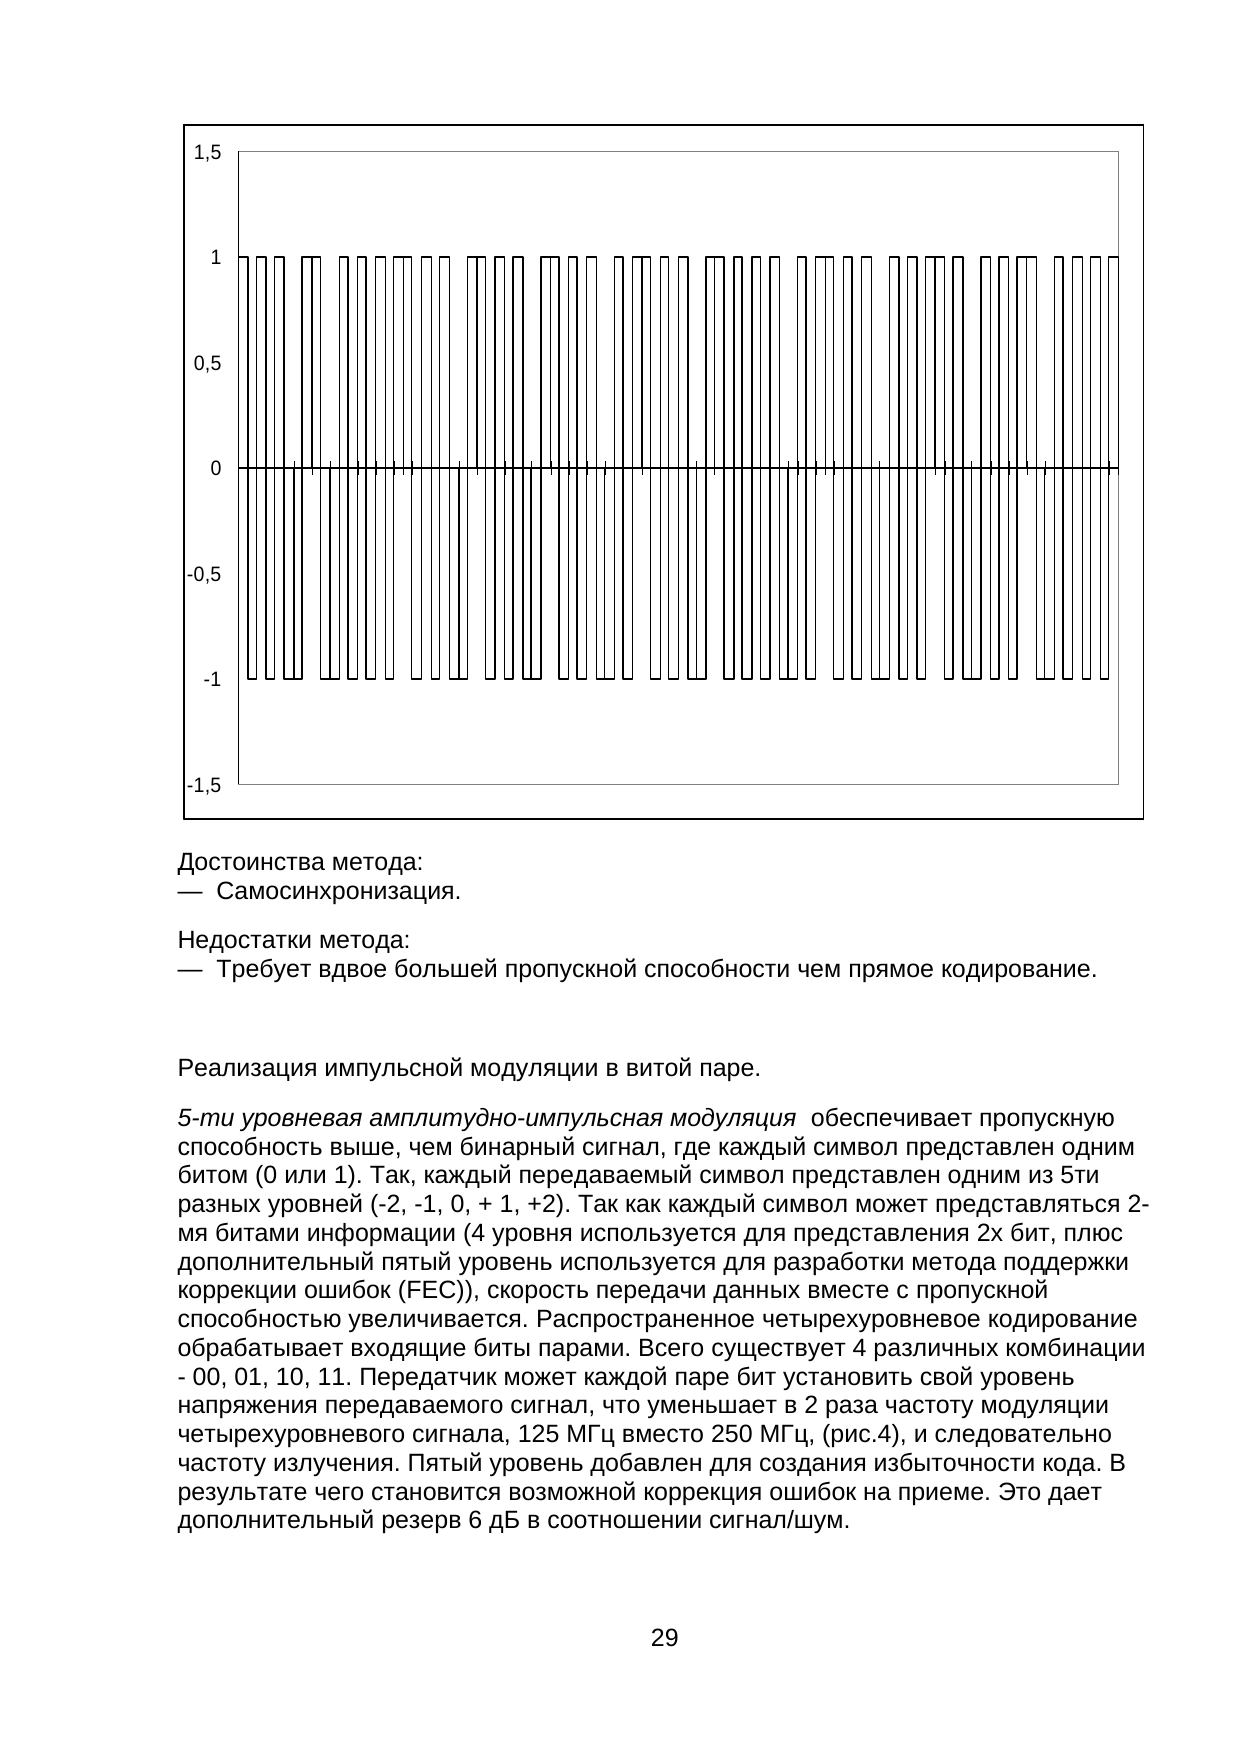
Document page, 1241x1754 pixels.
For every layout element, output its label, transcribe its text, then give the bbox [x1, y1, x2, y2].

text Реализация импульсной модуляции в витой паре. [177, 1053, 1152, 1082]
text Недостатки метода: — Требует вдвое большей пропускной способности чем прямое кодирование. [177, 925, 1152, 983]
text Достоинства метода: — Самосинхронизация. [177, 847, 1152, 904]
text 5-ти уровневая амплитудно-импульсная модуляция обеспечивает пропускную способность выше, чем бинарный сигнал, где каждый символ представлен одним битом (0 или 1). Так, каждый передаваемый символ представлен одним из 5ти разных уровней (-2, -1, 0, + 1, +2). Так как каждый символ может представляться 2-мя битами информации (4 уровня используется для представления 2х бит, плюс дополнительный пятый уровень используется для разработки метода поддержки коррекции ошибок (FEC)), скорость передачи данных вместе с пропускной способностью увеличивается. Распространенное четырехуровневое кодирование обрабатывает входящие биты парами. Всего существует 4 различных комбинации - 00, 01, 10, 11. Передатчик может каждой паре бит установить свой уровень напряжения передаваемого сигнал, что уменьшает в 2 раза частоту модуляции четырехуровневого сигнала, 125 МГц вместо 250 МГц, (рис.4), и следовательно частоту излучения. Пятый уровень добавлен для создания избыточности кода. В результате чего становится возможной коррекция ошибок на приеме. Это дает дополнительный резерв 6 дБ в соотношении сигнал/шум. [177, 1103, 1152, 1534]
